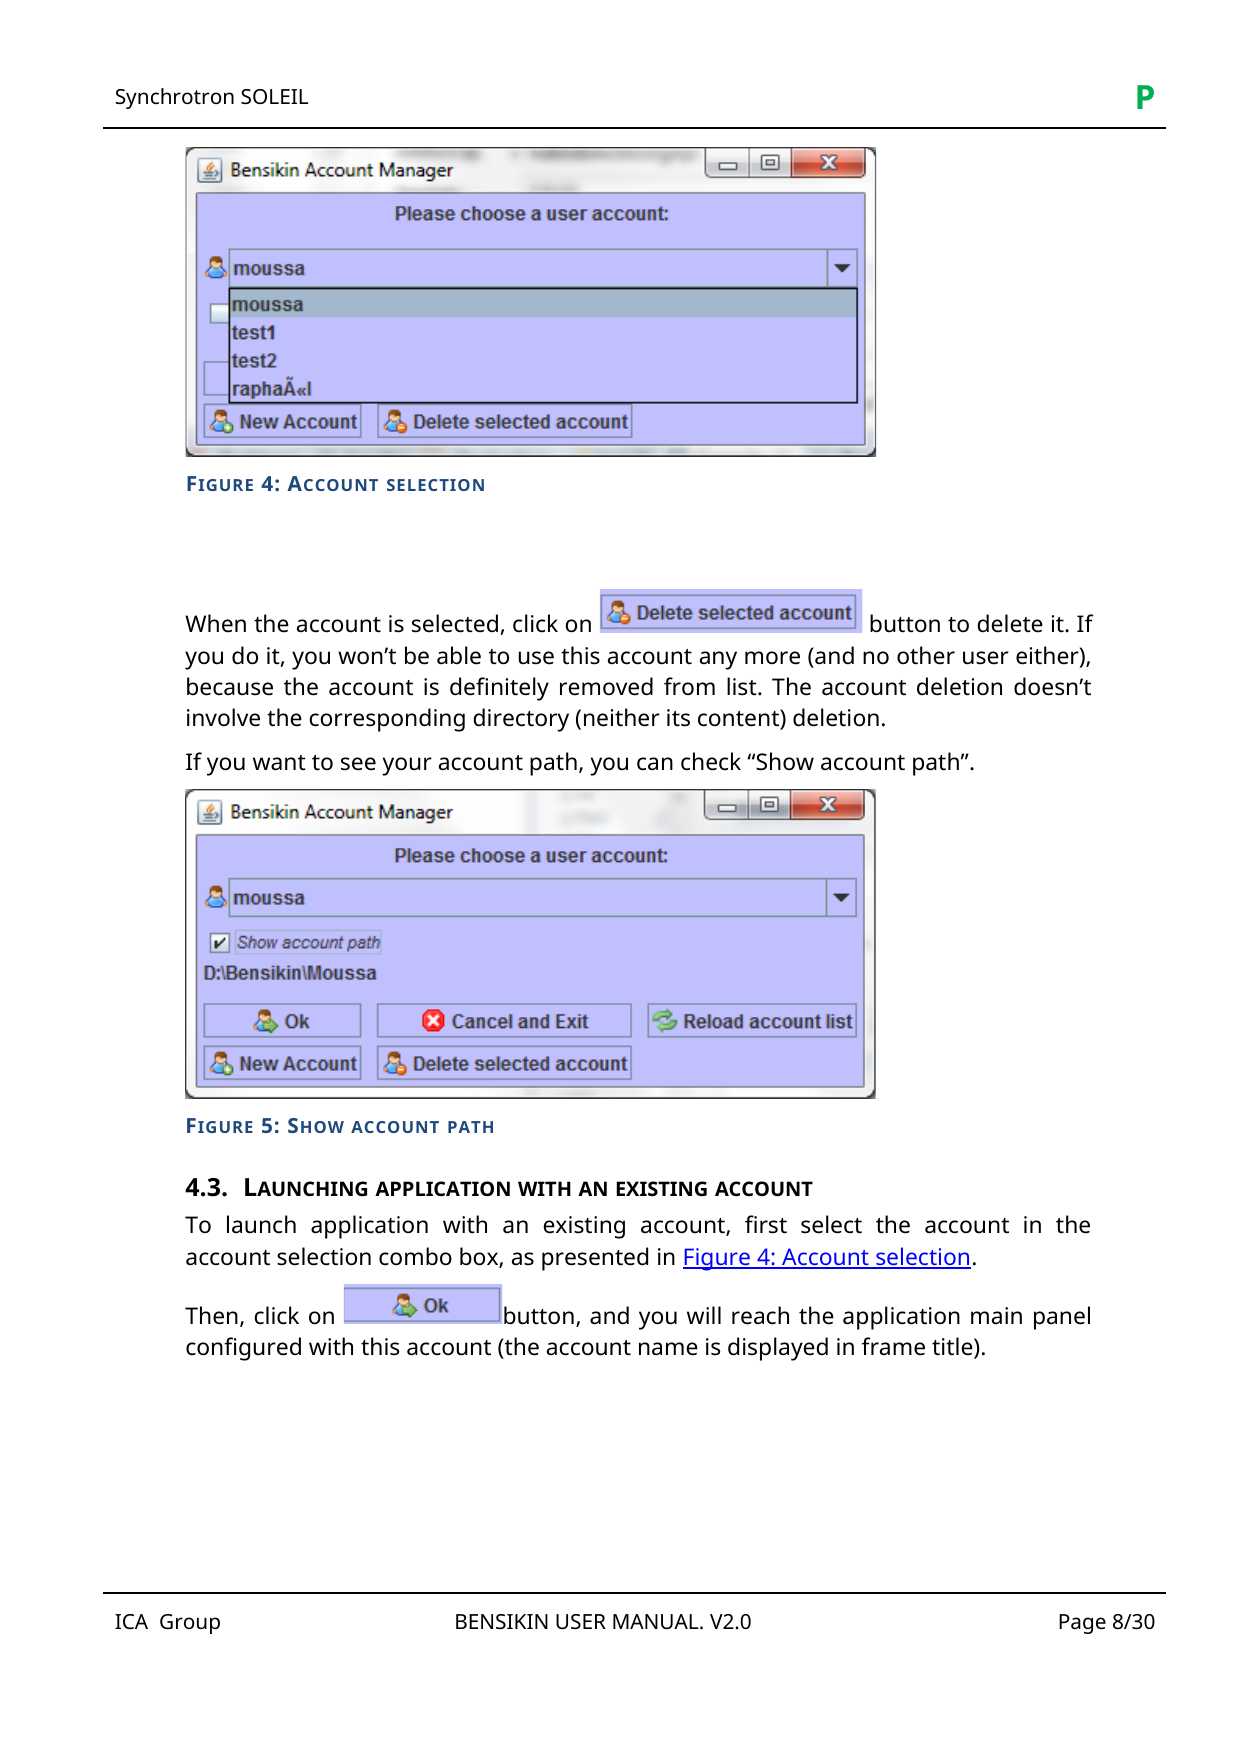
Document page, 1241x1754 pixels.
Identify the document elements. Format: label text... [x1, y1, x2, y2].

picture [185, 147, 877, 457]
text Figure 5: Show account path [148, 1112, 1093, 1140]
text When the account is selected, click on button to delete it. If you do it, you won’t be able to use this account any more (and no other user either), because the account is definitely removed from list. The account deletion doesn’t involve the corresponding directory (neither its content) deletion. [185, 589, 1093, 733]
picture [343, 1284, 503, 1324]
text To launch application with an existing account, first select the account in the account selection combo box, as presented in Figure 4: Account selection. [185, 1209, 1093, 1272]
text If you want to see your account path, you can check “Show account path”. [185, 746, 1093, 777]
text Figure 4: Account selection [186, 469, 1093, 498]
subtitle Launching application with an existing account [185, 1169, 1093, 1203]
picture [599, 589, 863, 633]
text Then, click on button, and you will reach the application main panel configured with this account (the account name is displayed in frame title). [185, 1284, 1093, 1362]
picture [185, 789, 876, 1099]
